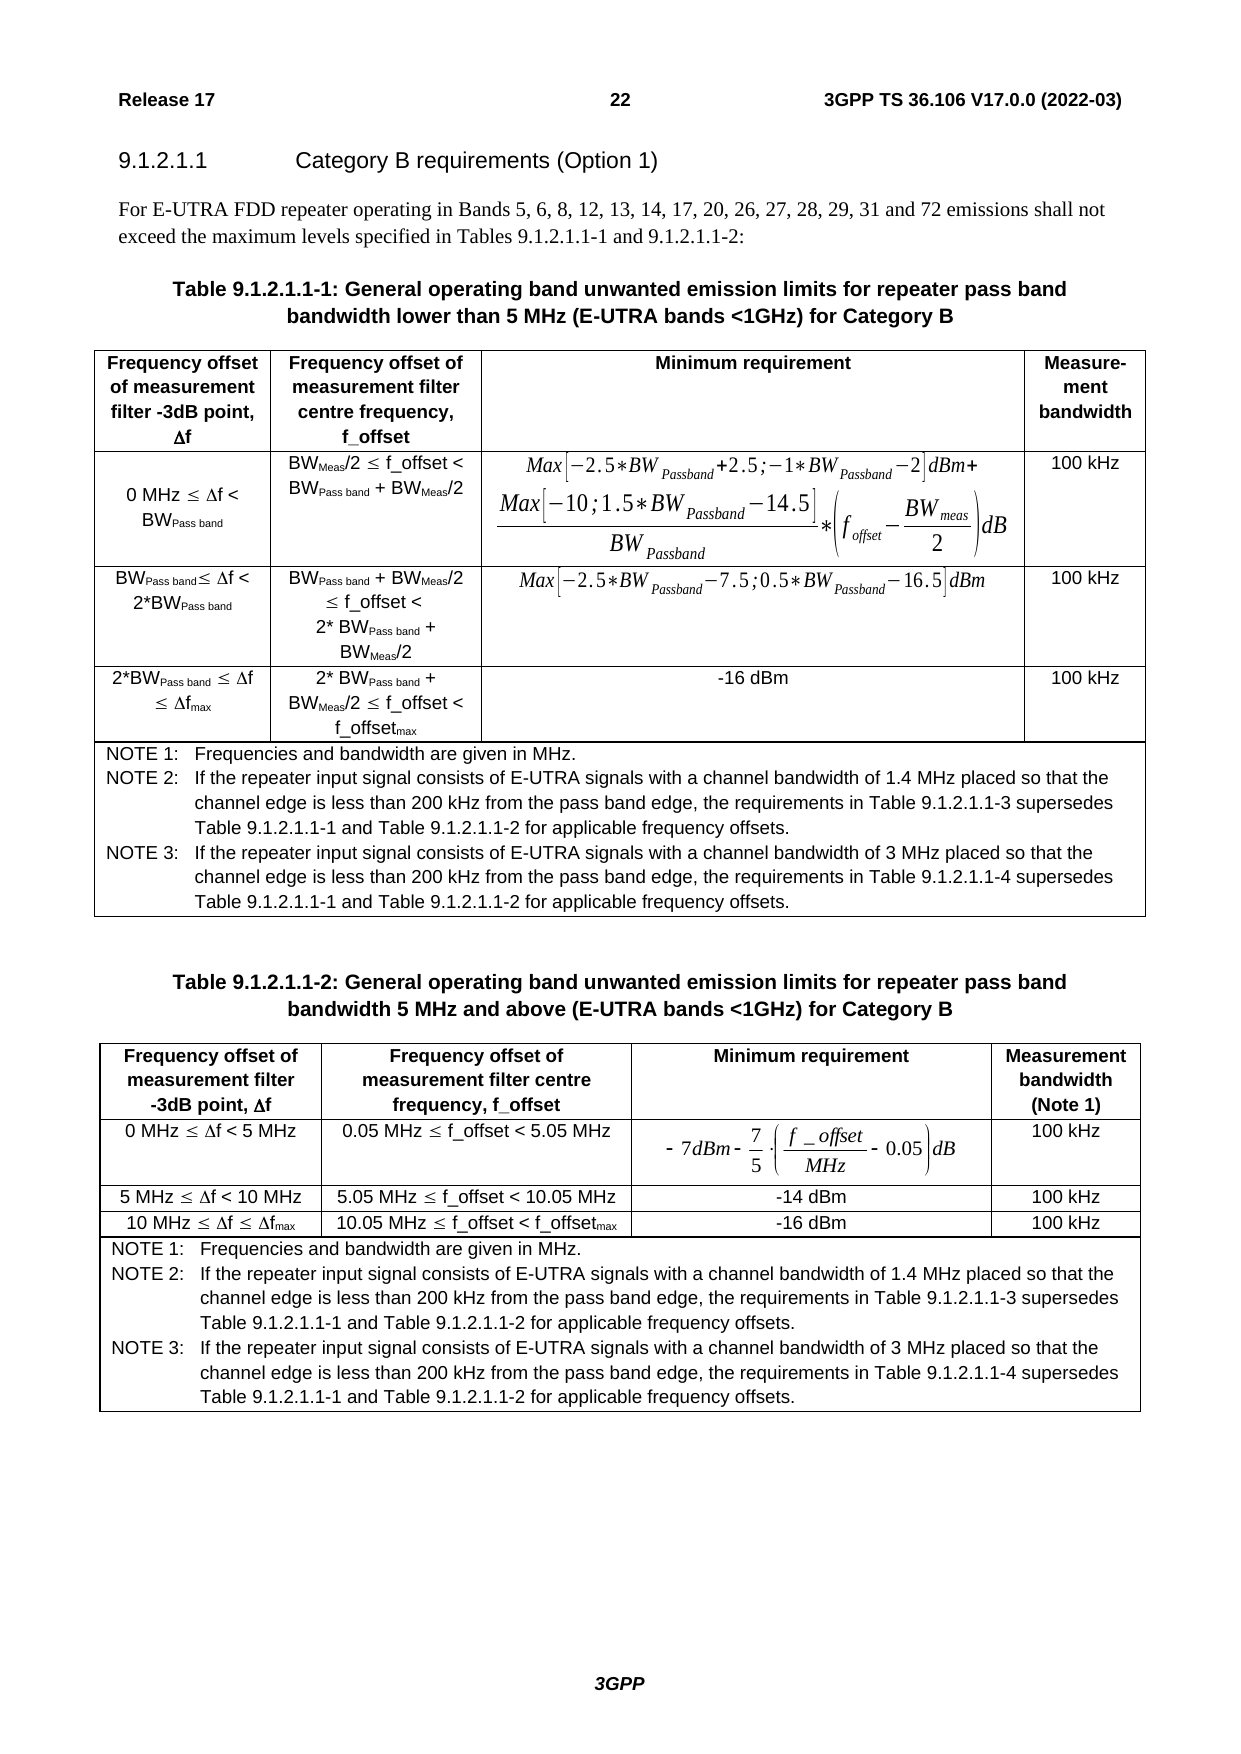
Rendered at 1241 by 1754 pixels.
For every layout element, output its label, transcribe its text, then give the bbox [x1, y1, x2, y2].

table_cell 0 MHz f < BWPass band [95, 452, 270, 566]
table_cell [632, 1120, 991, 1184]
table_header Frequency offset of measurement filter centre frequency, f_offset [271, 351, 481, 451]
table_header Measure-ment bandwidth [1025, 351, 1145, 451]
table_cell BWPass band + BWMeas/2 f_offset < 2* BWPass band + BWMeas/2 [271, 567, 481, 666]
table_cell 100 kHz [992, 1186, 1140, 1211]
table_cell 0.05 MHz f_offset < 5.05 MHz [322, 1120, 631, 1184]
table_cell 5 MHz f < 10 MHz [101, 1186, 321, 1211]
table_header Frequency offset of measurement filter centre frequency, f_offset [322, 1044, 631, 1119]
table_cell 100 kHz [1025, 567, 1145, 666]
table_cell [482, 452, 1024, 566]
table_cell NOTE 1: Frequencies and bandwidth are given in MHz. NOTE 2: If the repeater input signal consists of E-UTRA signals with a channel bandwidth of 1.4 MHz placed so that the channel edge is less than 200 kHz from the pass band edge, the requirements in Table 9.1.2.1.1-3 supersedes Table 9.1.2.1.1-1 and Table 9.1.2.1.1-2 for applicable frequency offsets. NOTE 3: If the repeater input signal consists of E-UTRA signals with a channel bandwidth of 3 MHz placed so that the channel edge is less than 200 kHz from the pass band edge, the requirements in Table 9.1.2.1.1-4 supersedes Table 9.1.2.1.1-1 and Table 9.1.2.1.1-2 for applicable frequency offsets. [101, 1238, 1140, 1411]
table_cell 10 MHz f fmax [101, 1212, 321, 1236]
table_cell 100 kHz [992, 1120, 1140, 1184]
table_cell 100 kHz [1025, 452, 1145, 566]
table_header Minimum requirement [482, 351, 1024, 451]
table_header Minimum requirement [632, 1044, 991, 1119]
table_header Frequency offset of measurement filter -3dB point, f [95, 351, 270, 451]
subtitle 9.1.2.1.1 Category B requirements (Option 1) [118, 147, 1122, 174]
table_cell 100 kHz [992, 1212, 1140, 1236]
table_cell -16 dBm [482, 667, 1024, 741]
table_header Frequency offset of measurement filter -3dB point, f [101, 1044, 321, 1119]
table_cell 0 MHz f < 5 MHz [101, 1120, 321, 1184]
text Table 9.1.2.1.1-1: General operating band unwanted emission limits for repeater pass band bandwidth lower than 5 MHz (E-UTRA bands <1GHz) for Category B [118, 277, 1122, 328]
table_cell 5.05 MHz f_offset < 10.05 MHz [322, 1186, 631, 1211]
table_cell NOTE 1: Frequencies and bandwidth are given in MHz. NOTE 2: If the repeater input signal consists of E-UTRA signals with a channel bandwidth of 1.4 MHz placed so that the channel edge is less than 200 kHz from the pass band edge, the requirements in Table 9.1.2.1.1-3 supersedes Table 9.1.2.1.1-1 and Table 9.1.2.1.1-2 for applicable frequency offsets. NOTE 3: If the repeater input signal consists of E-UTRA signals with a channel bandwidth of 3 MHz placed so that the channel edge is less than 200 kHz from the pass band edge, the requirements in Table 9.1.2.1.1-4 supersedes Table 9.1.2.1.1-1 and Table 9.1.2.1.1-2 for applicable frequency offsets. [95, 743, 1145, 916]
text Table 9.1.2.1.1-2: General operating band unwanted emission limits for repeater pass band bandwidth 5 MHz and above (E-UTRA bands <1GHz) for Category B [118, 969, 1122, 1021]
table_cell 2*BWPass band f fmax [95, 667, 270, 741]
table_cell [482, 567, 1024, 666]
table_cell 10.05 MHz f_offset < f_offsetmax [322, 1212, 631, 1236]
table_cell -16 dBm [632, 1212, 991, 1236]
text For E-UTRA FDD repeater operating in Bands 5, 6, 8, 12, 13, 14, 17, 20, 26, 27, 28, 29, 31 and 72 emissions shall not exceed the maximum levels specified in Tables 9.1.2.1.1-1 and 9.1.2.1.1-2: [118, 196, 1122, 248]
table_cell BWMeas/2 f_offset < BWPass band + BWMeas/2 [271, 452, 481, 566]
table_cell 2* BWPass band + BWMeas/2 f_offset < f_offsetmax [271, 667, 481, 741]
table_cell -14 dBm [632, 1186, 991, 1211]
table_cell BWPass band f < 2*BWPass band [95, 567, 270, 666]
table_header Measurement bandwidth (Note 1) [992, 1044, 1140, 1119]
table_cell 100 kHz [1025, 667, 1145, 741]
